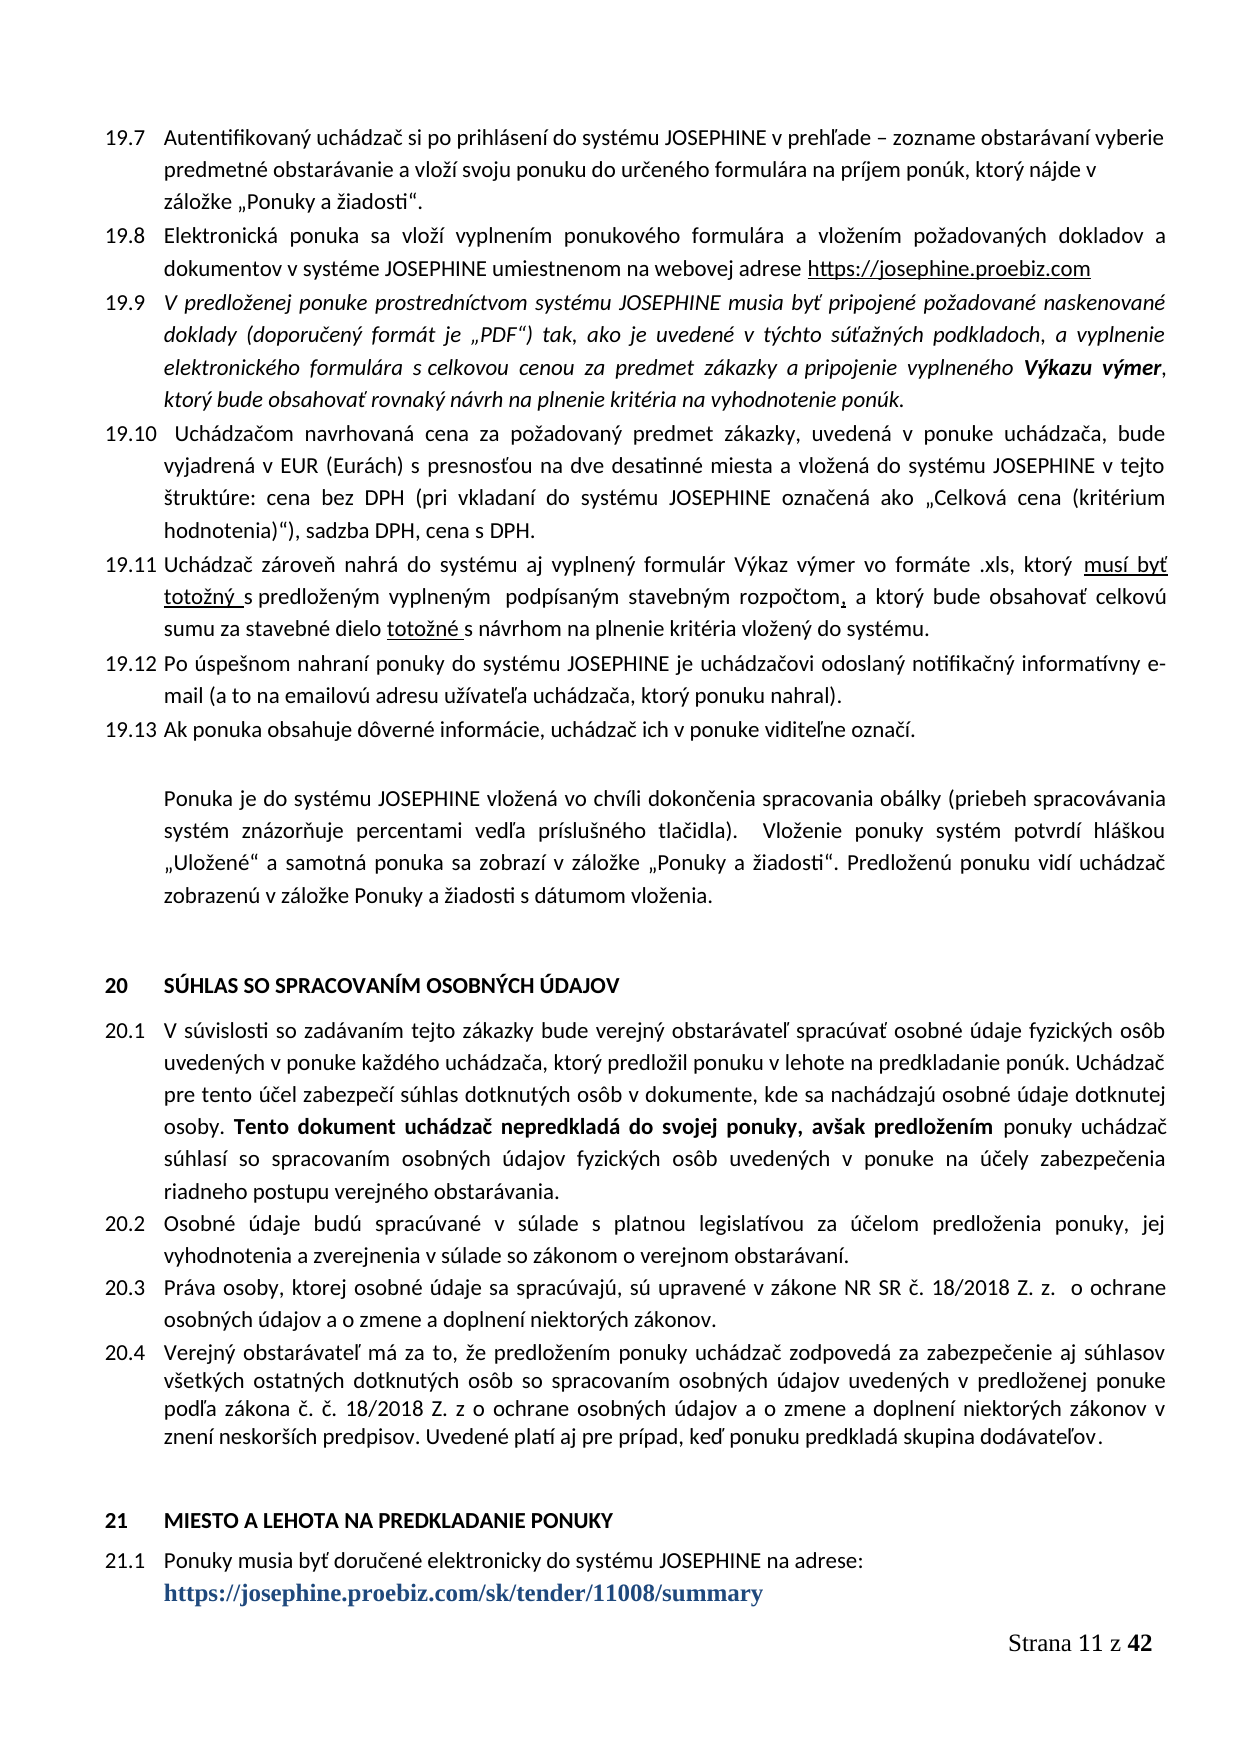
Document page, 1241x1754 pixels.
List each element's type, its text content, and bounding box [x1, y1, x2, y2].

list Uchádzač zároveň nahrá do systému aj vyplnený formulár Výkaz výmer vo formáte .xls, ktorý musí byť totožný s predloženým vyplneným podpísaným stavebným rozpočtom, a ktorý bude obsahovať celkovú sumu za stavebné dielo totožné s návrhom na plnenie kritéria vložený do systému. [104, 550, 1167, 642]
list Ponuky musia byť doručené elektronicky do systému JOSEPHINE na adrese: [104, 1546, 1167, 1574]
list súhlas so spracovaním osobných údajov [104, 971, 1167, 999]
list Miesto a lehota nA predkladanie ponuky [104, 1506, 1167, 1534]
list Osobné údaje budú spracúvané v súlade s platnou legislatívou za účelom predloženia ponuky, jej vyhodnotenia a zverejnenia v súlade so zákonom o verejnom obstarávaní. [104, 1209, 1167, 1269]
list Elektronická ponuka sa vloží vyplnením ponukového formulára a vložením požadovaných dokladov a dokumentov v systéme JOSEPHINE umiestnenom na webovej adrese https://josephine.proebiz.com [104, 222, 1167, 282]
list V súvislosti so zadávaním tejto zákazky bude verejný obstarávateľ spracúvať osobné údaje fyzických osôb uvedených v ponuke každého uchádzača, ktorý predložil ponuku v lehote na predkladanie ponúk. Uchádzač pre tento účel zabezpečí súhlas dotknutých osôb v dokumente, kde sa nachádzajú osobné údaje dotknutej osoby. Tento dokument uchádzač nepredkladá do svojej ponuky, avšak predložením ponuky uchádzač súhlasí so spracovaním osobných údajov fyzických osôb uvedených v ponuke na účely zabezpečenia riadneho postupu verejného obstarávania. [104, 1016, 1167, 1205]
list Ak ponuka obsahuje dôverné informácie, uchádzač ich v ponuke viditeľne označí. [104, 715, 1167, 743]
text Ponuka je do systému JOSEPHINE vložená vo chvíli dokončenia spracovania obálky (priebeh spracovávania systém znázorňuje percentami vedľa príslušného tlačidla). Vloženie ponuky systém potvrdí hláškou „Uložené“ a samotná ponuka sa zobrazí v záložke „Ponuky a žiadosti“. Predloženú ponuku vidí uchádzač zobrazenú v záložke Ponuky a žiadosti s dátumom vloženia. [164, 784, 1167, 909]
list Práva osoby, ktorej osobné údaje sa spracúvajú, sú upravené v zákone NR SR č. 18/2018 Z. z. o ochrane osobných údajov a o zmene a doplnení niektorých zákonov. [104, 1273, 1167, 1333]
list Autentifikovaný uchádzač si po prihlásení do systému JOSEPHINE v prehľade – zozname obstarávaní vyberie predmetné obstarávanie a vloží svoju ponuku do určeného formulára na príjem ponúk, ktorý nájde v záložke „Ponuky a žiadosti“. [104, 123, 1167, 215]
list Uchádzačom navrhovaná cena za požadovaný predmet zákazky, uvedená v ponuke uchádzača, bude vyjadrená v EUR (Eurách) s presnosťou na dve desatinné miesta a vložená do systému JOSEPHINE v tejto štruktúre: cena bez DPH (pri vkladaní do systému JOSEPHINE označená ako „Celková cena (kritérium hodnotenia)“), sadzba DPH, cena s DPH. [104, 419, 1167, 544]
text https://josephine.proebiz.com/sk/tender/11008/summary [164, 1578, 1167, 1607]
list Verejný obstarávateľ má za to, že predložením ponuky uchádzač zodpovedá za zabezpečenie aj súhlasov všetkých ostatných dotknutých osôb so spracovaním osobných údajov uvedených v predloženej ponuke podľa zákona č. č. 18/2018 Z. z o ochrane osobných údajov a o zmene a doplnení niektorých zákonov v znení neskorších predpisov. Uvedené platí aj pre prípad, keď ponuku predkladá skupina dodávateľov. [104, 1338, 1167, 1450]
list Po úspešnom nahraní ponuky do systému JOSEPHINE je uchádzačovi odoslaný notifikačný informatívny e-mail (a to na emailovú adresu užívateľa uchádzača, ktorý ponuku nahral). [104, 649, 1167, 709]
list V predloženej ponuke prostredníctvom systému JOSEPHINE musia byť pripojené požadované naskenované doklady (doporučený formát je „PDF“) tak, ako je uvedené v týchto súťažných podkladoch, a vyplnenie elektronického formulára s celkovou cenou za predmet zákazky a pripojenie vyplneného Výkazu výmer, ktorý bude obsahovať rovnaký návrh na plnenie kritéria na vyhodnotenie ponúk. [104, 288, 1167, 413]
